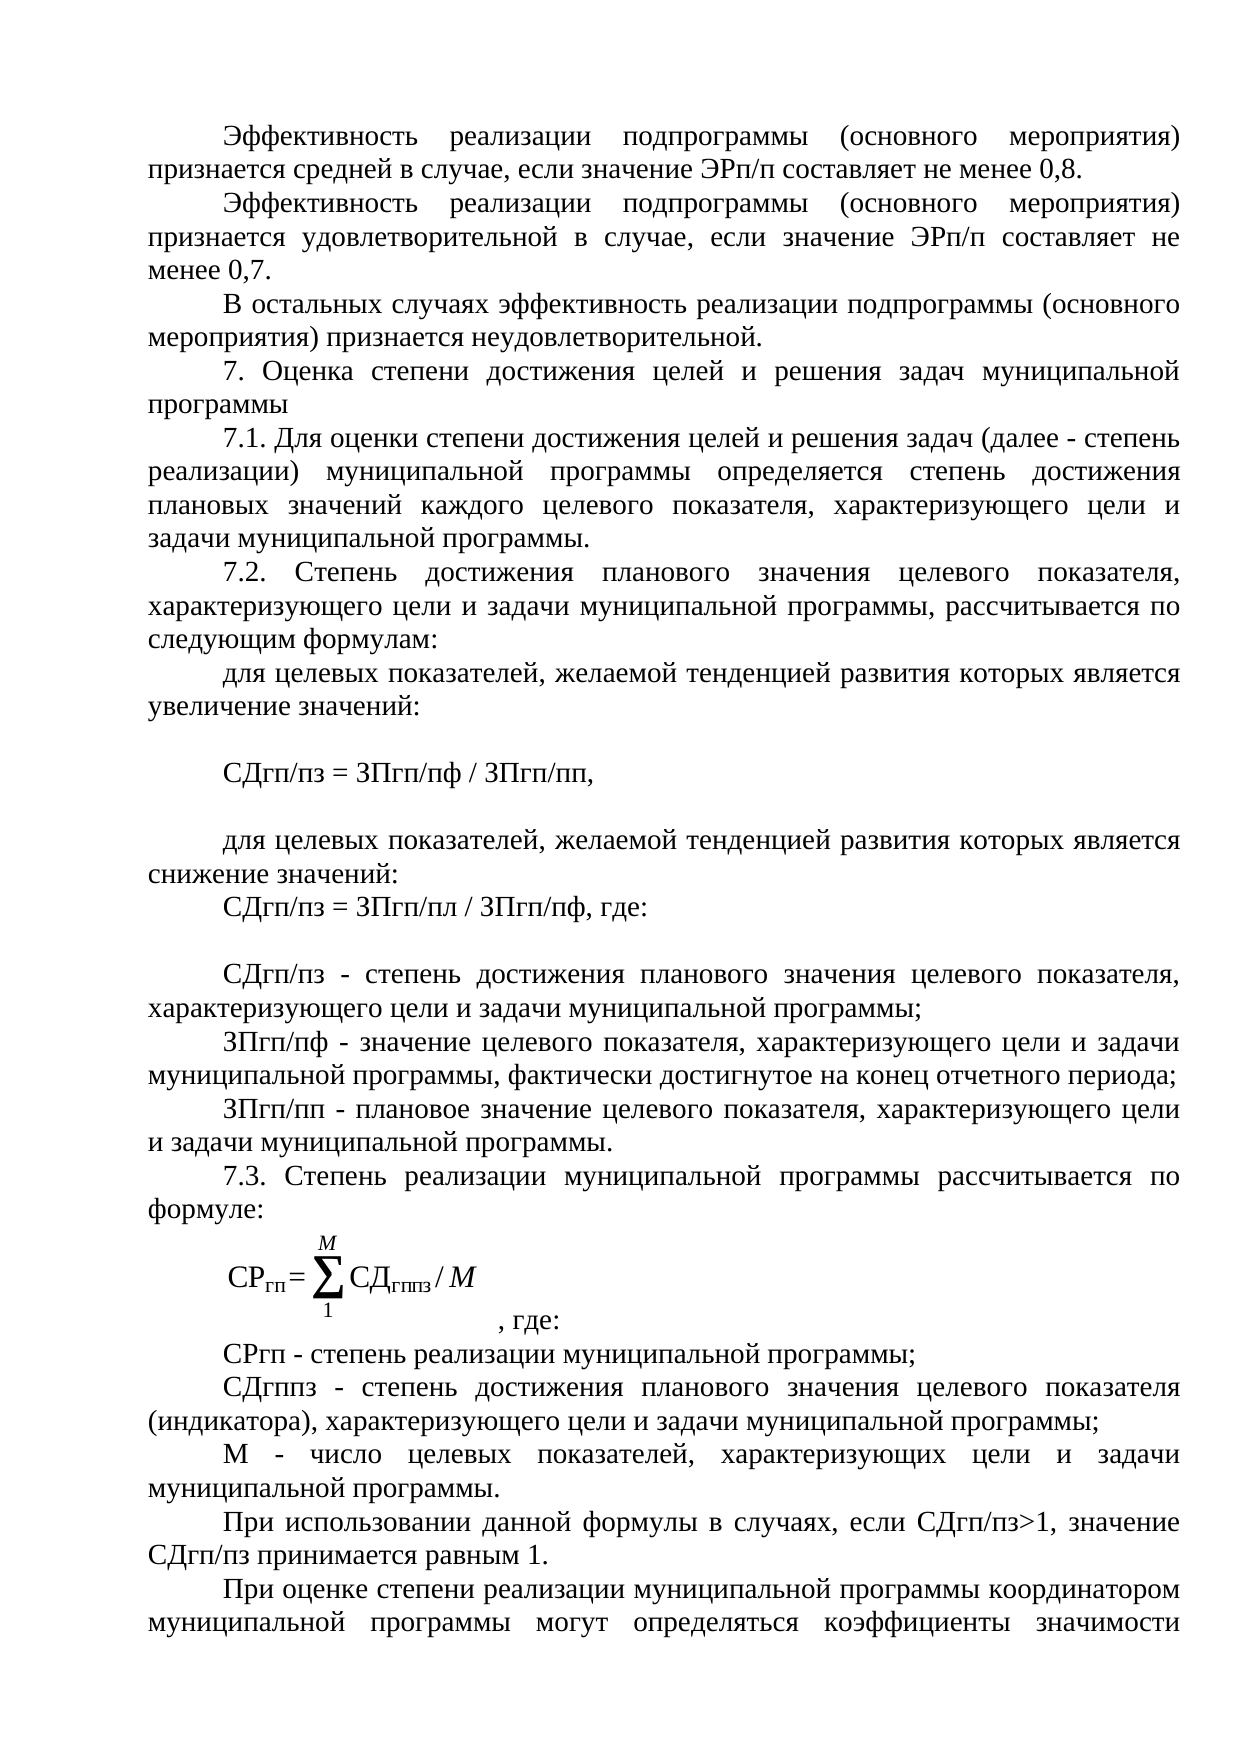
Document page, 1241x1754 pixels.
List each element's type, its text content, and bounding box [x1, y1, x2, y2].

subtitle 7. Оценка степени достижения целей и решения задач муниципальной программы [148, 353, 1181, 420]
text для целевых показателей, желаемой тенденцией развития которых является снижение значений: [148, 822, 1181, 889]
text 7.2. Степень достижения планового значения целевого показателя, характеризующего цели и задачи муниципальной программы, рассчитывается по следующим формулам: [148, 554, 1181, 655]
text Эффективность реализации подпрограммы (основного мероприятия) признается удовлетворительной в случае, если значение ЭРп/п составляет не менее 0,7. [148, 185, 1181, 286]
text 7.1. Для оценки степени достижения целей и решения задач (далее - степень реализации) муниципальной программы определяется степень достижения плановых значений каждого целевого показателя, характеризующего цели и задачи муниципальной программы. [148, 420, 1181, 554]
text М - число целевых показателей, характеризующих цели и задачи муниципальной программы. [148, 1437, 1181, 1504]
text 7.3. Степень реализации муниципальной программы рассчитывается по формуле: [148, 1158, 1181, 1225]
text СДгп/пз - степень достижения планового значения целевого показателя, характеризующего цели и задачи муниципальной программы; [148, 957, 1181, 1024]
text , где: [148, 1225, 1181, 1336]
text Эффективность реализации подпрограммы (основного мероприятия) признается средней в случае, если значение ЭРп/п составляет не менее 0,8. [148, 118, 1181, 185]
text ЗПгп/пп - плановое значение целевого показателя, характеризующего цели и задачи муниципальной программы. [148, 1091, 1181, 1158]
text ЗПгп/пф - значение целевого показателя, характеризующего цели и задачи муниципальной программы, фактически достигнутое на конец отчетного периода; [148, 1024, 1181, 1091]
text В остальных случаях эффективность реализации подпрограммы (основного мероприятия) признается неудовлетворительной. [148, 286, 1181, 353]
text При использовании данной формулы в случаях, если СДгп/пз>1, значение СДгп/пз принимается равным 1. [148, 1504, 1181, 1571]
text СРгп - степень реализации муниципальной программы; [148, 1336, 1181, 1369]
text СДгппз - степень достижения планового значения целевого показателя (индикатора), характеризующего цели и задачи муниципальной программы; [148, 1369, 1181, 1437]
text СДгп/пз = ЗПгп/пл / ЗПгп/пф, где: [148, 889, 1181, 923]
text для целевых показателей, желаемой тенденцией развития которых является увеличение значений: [148, 655, 1181, 722]
text СДгп/пз = ЗПгп/пф / ЗПгп/пп, [148, 755, 1181, 789]
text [148, 1571, 1181, 1638]
